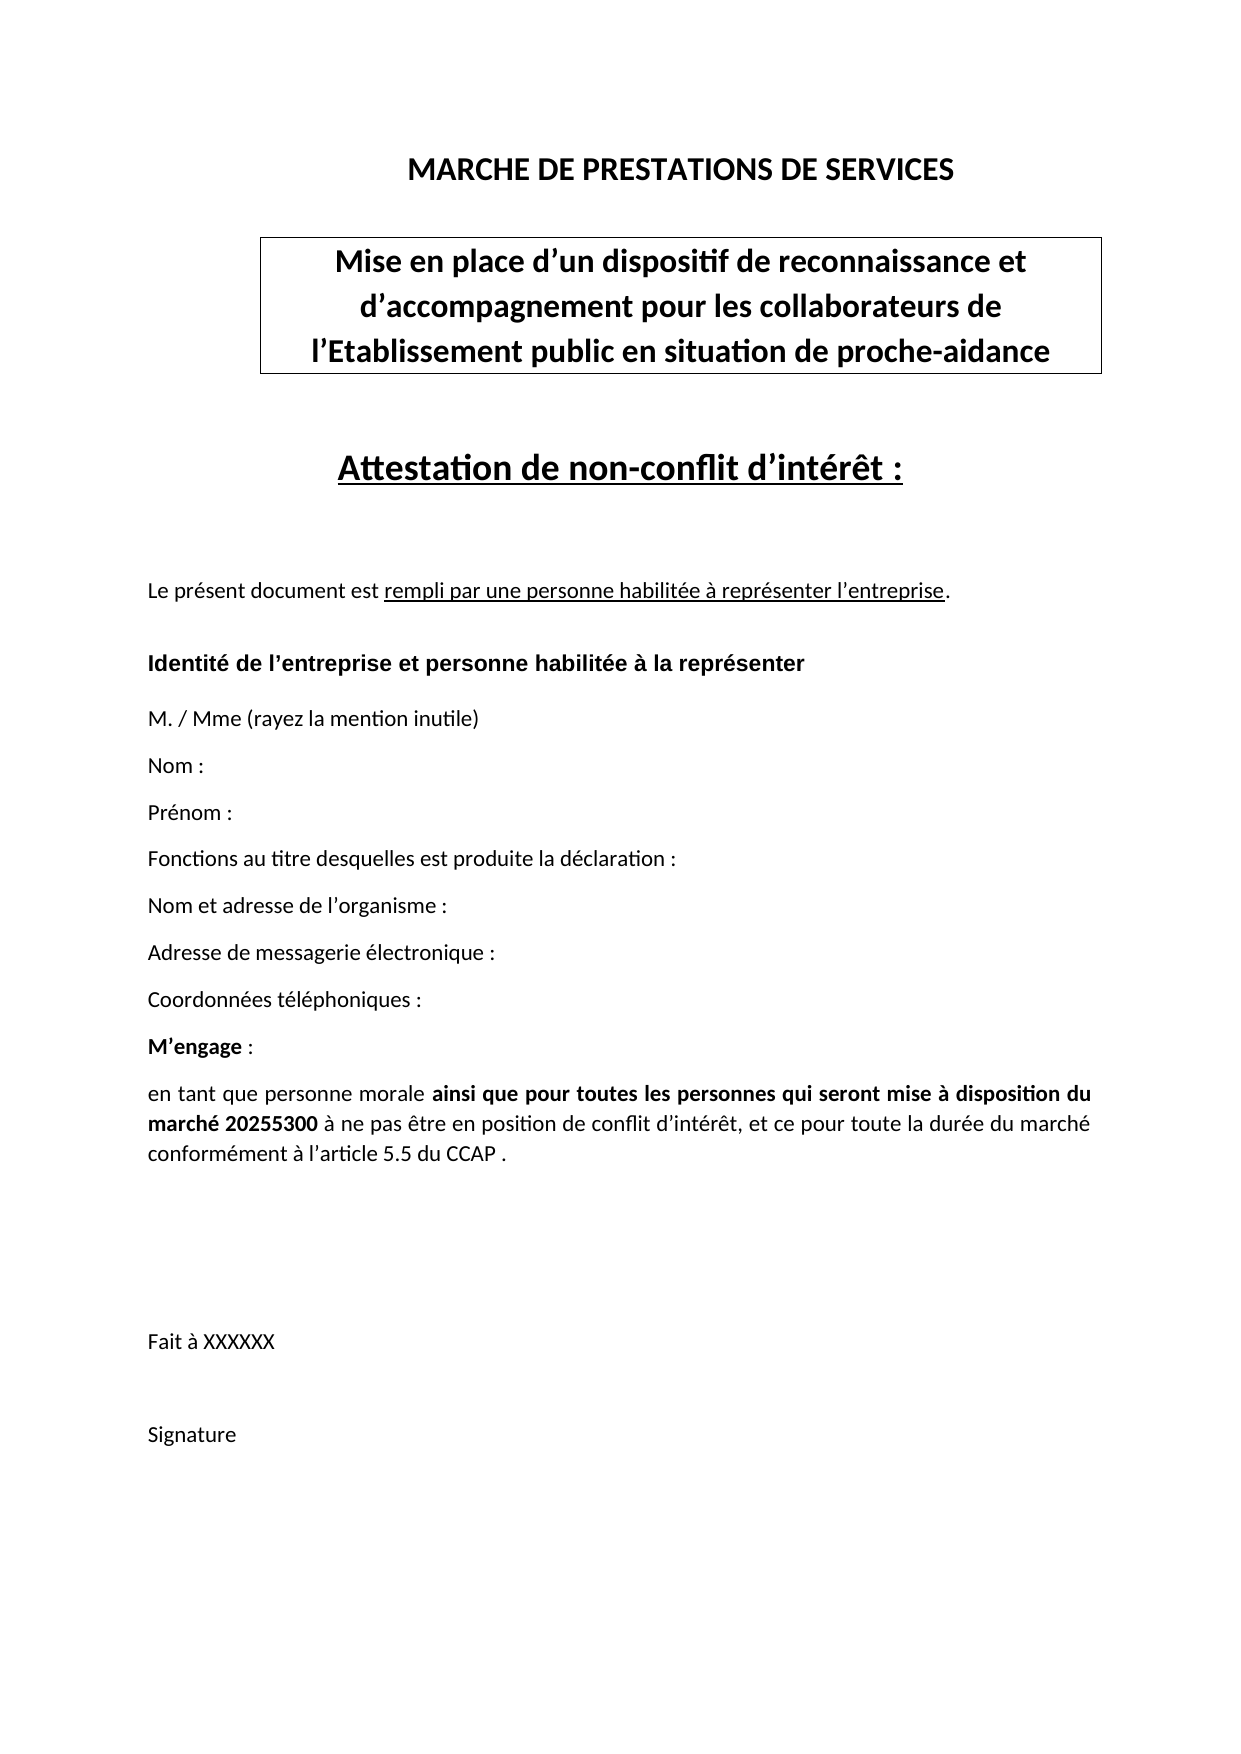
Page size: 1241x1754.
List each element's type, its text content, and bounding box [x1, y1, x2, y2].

text M. / Mme (rayez la mention inutile) [148, 704, 1093, 732]
text Attestation de non-conflit d’intérêt : [148, 444, 1093, 490]
text Identité de l’entreprise et personne habilitée à la représenter [148, 649, 1093, 676]
text MARCHE DE PRESTATIONS DE SERVICES [269, 148, 1093, 188]
text Le présent document est rempli par une personne habilitée à représenter l’entreprise. [148, 576, 1093, 604]
text Adresse de messagerie électronique : [148, 938, 1093, 966]
text Fait à XXXXXX [148, 1327, 1093, 1355]
text Nom et adresse de l’organisme : [148, 891, 1093, 919]
text Nom : [148, 751, 1093, 779]
text M’engage : [148, 1032, 1093, 1060]
text Fonctions au titre desquelles est produite la déclaration : [148, 844, 1093, 872]
text Prénom : [148, 798, 1093, 826]
text Signature [148, 1421, 1093, 1448]
text en tant que personne morale ainsi que pour toutes les personnes qui seront mise à disposition du marché 20255300 à ne pas être en position de conflit d’intérêt, et ce pour toute la durée du marché conformément à l’article 5.5 du CCAP . [148, 1079, 1093, 1167]
text Coordonnées téléphoniques : [148, 985, 1093, 1013]
text Mise en place d’un dispositif de reconnaissance et d’accompagnement pour les collaborateurs de l’Etablissement public en situation de proche-aidance [261, 238, 1101, 373]
